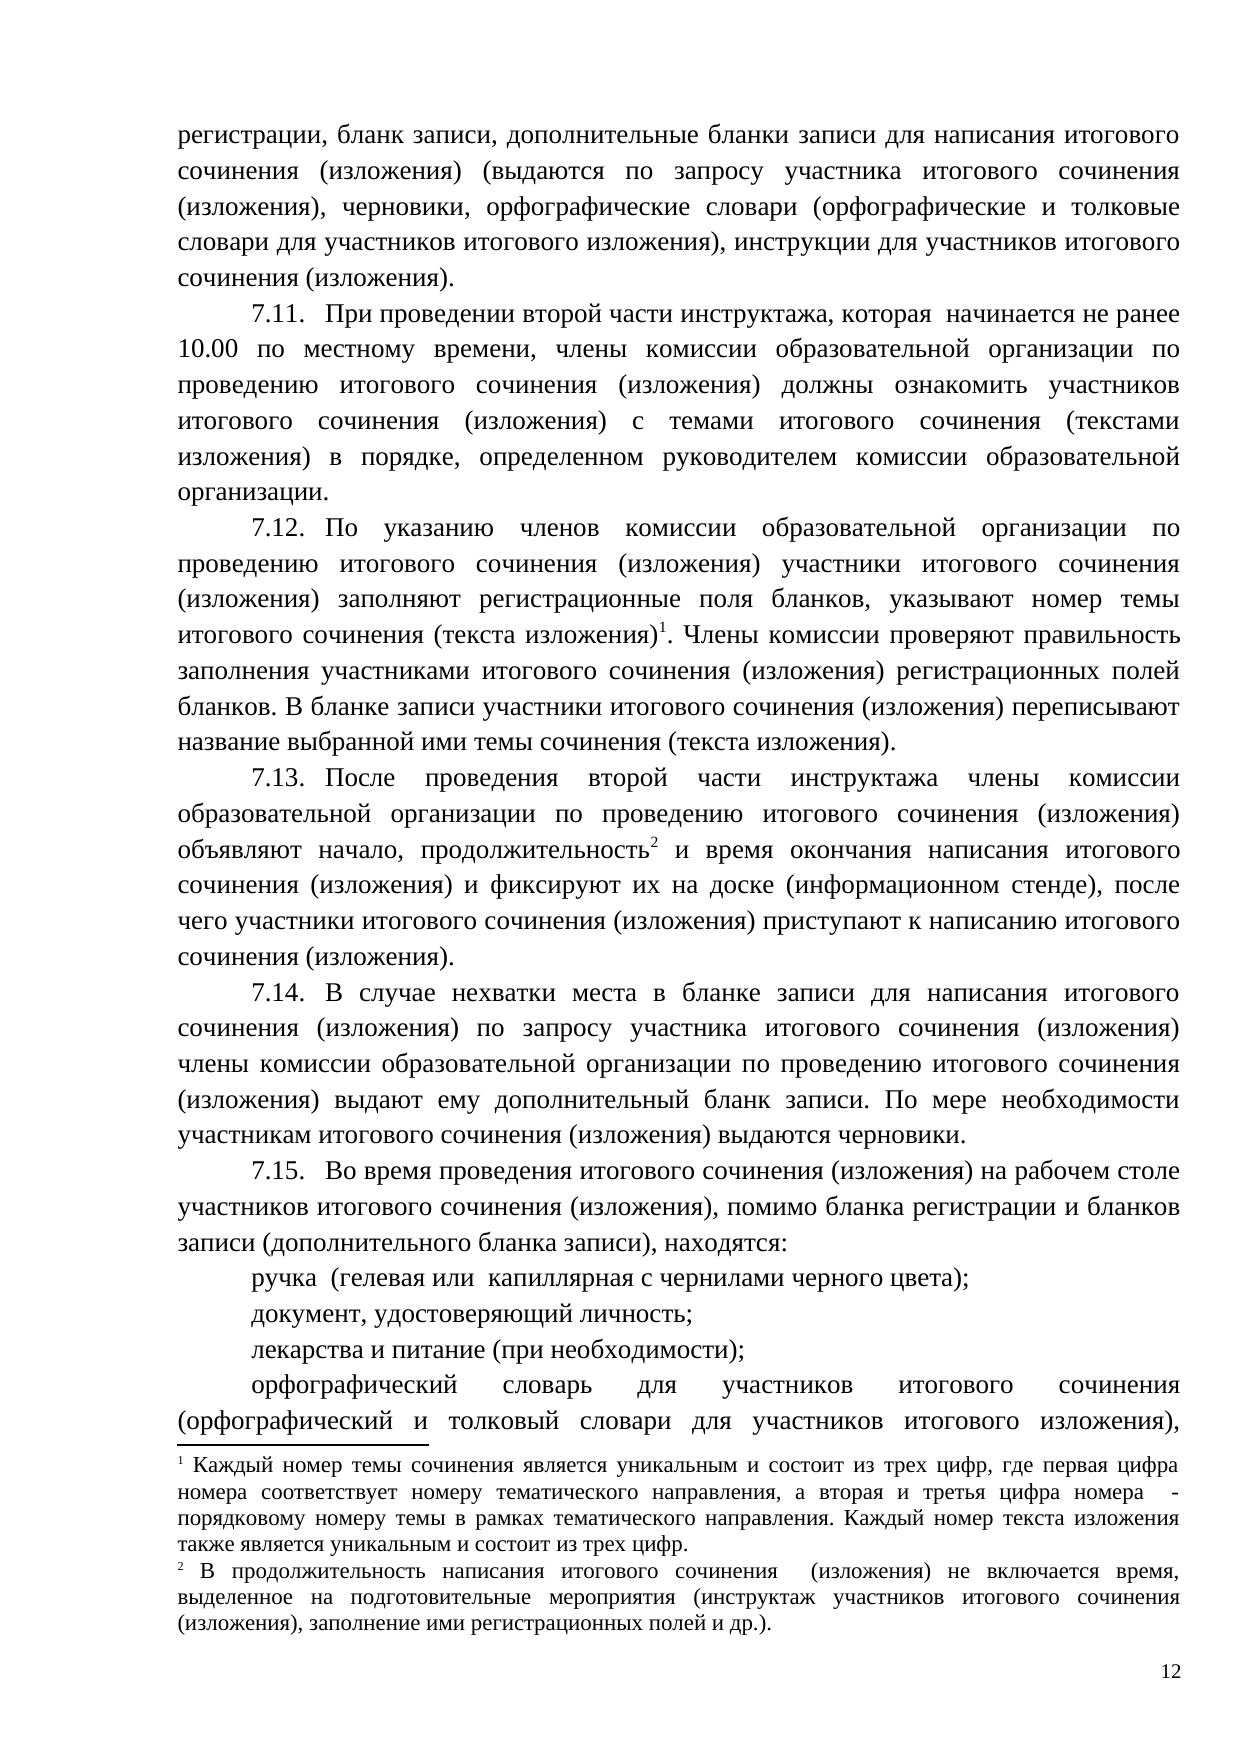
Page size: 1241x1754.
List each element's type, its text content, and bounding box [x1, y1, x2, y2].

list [177, 1369, 1181, 1436]
list документ, удостоверяющий личность; [177, 1297, 1181, 1328]
list При проведении второй части инструктажа, которая начинается не ранее 10.00 по местному времени, члены комиссии образовательной организации по проведению итогового сочинения (изложения) должны ознакомить участников итогового сочинения (изложения) с темами итогового сочинения (текстами изложения) в порядке, определенном руководителем комиссии образовательной организации. [177, 297, 1181, 507]
list лекарства и питание (при необходимости); [177, 1333, 1181, 1364]
list В случае нехватки места в бланке записи для написания итогового сочинения (изложения) по запросу участника итогового сочинения (изложения) члены комиссии образовательной организации по проведению итогового сочинения (изложения) выдают ему дополнительный бланк записи. По мере необходимости участникам итогового сочинения (изложения) выдаются черновики. [177, 976, 1181, 1150]
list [177, 118, 1181, 292]
list После проведения второй части инструктажа члены комиссии образовательной организации по проведению итогового сочинения (изложения) объявляют начало, продолжительность и время окончания написания итогового сочинения (изложения) и фиксируют их на доске (информационном стенде), после чего участники итогового сочинения (изложения) приступают к написанию итогового сочинения (изложения). [177, 761, 1181, 971]
list По указанию членов комиссии образовательной организации по проведению итогового сочинения (изложения) участники итогового сочинения (изложения) заполняют регистрационные поля бланков, указывают номер темы итогового сочинения (текста изложения). Члены комиссии проверяют правильность заполнения участниками итогового сочинения (изложения) регистрационных полей бланков. В бланке записи участники итогового сочинения (изложения) переписывают название выбранной ими темы сочинения (текста изложения). [177, 511, 1181, 757]
list ручка (гелевая или капиллярная с чернилами черного цвета); [177, 1261, 1181, 1293]
list Во время проведения итогового сочинения (изложения) на рабочем столе участников итогового сочинения (изложения), помимо бланка регистрации и бланков записи (дополнительного бланка записи), находятся: [177, 1154, 1181, 1257]
